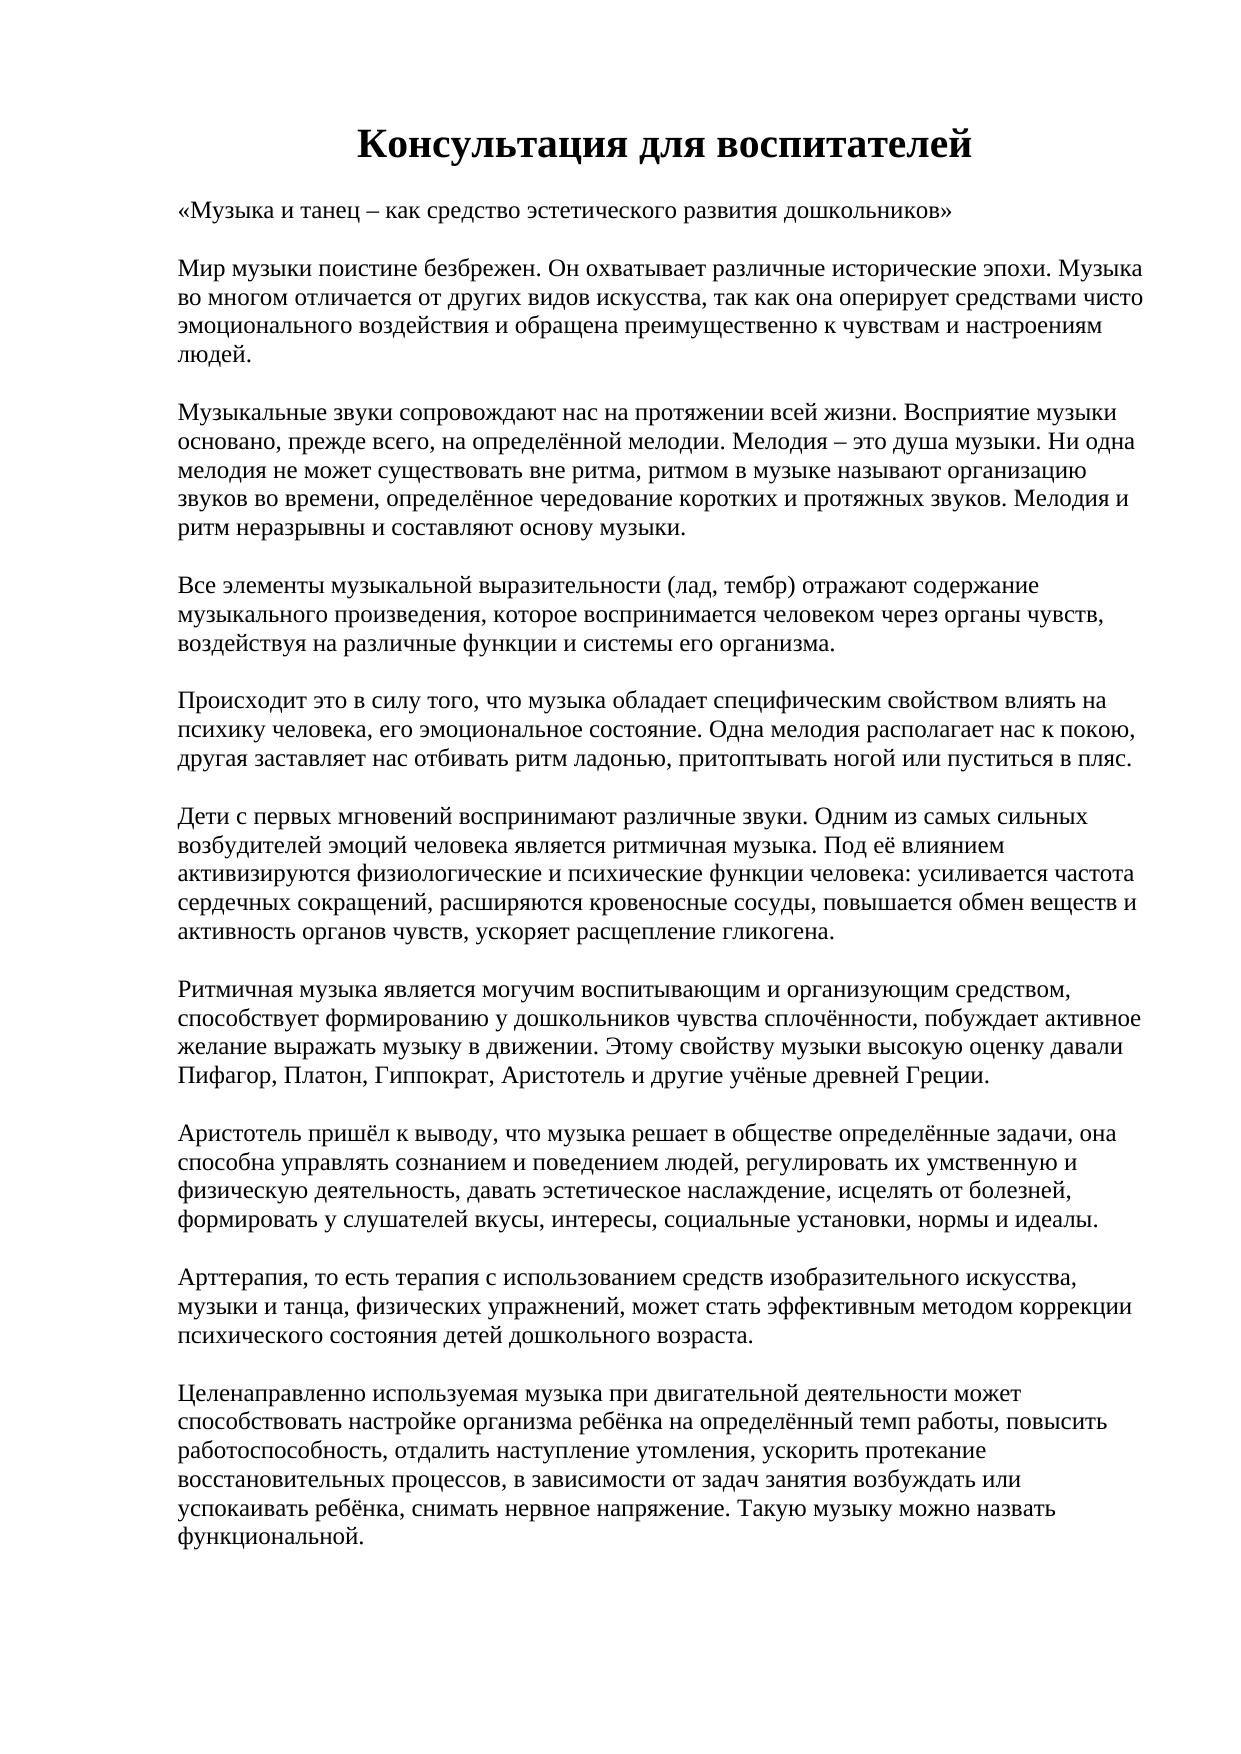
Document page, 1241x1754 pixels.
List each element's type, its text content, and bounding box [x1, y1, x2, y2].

text Дети с первых мгновений воспринимают различные звуки. Одним из самых сильных возбудителей эмоций человека является ритмичная музыка. Под её влиянием активизируются физиологические и психические функции человека: усиливается частота сердечных сокращений, расширяются кровеносные сосуды, повышается обмен веществ и активность органов чувств, ускоряет расщепление гликогена. [177, 801, 1152, 945]
text Музыкальные звуки сопровождают нас на протяжении всей жизни. Восприятие музыки основано, прежде всего, на определённой мелодии. Мелодия – это душа музыки. Ни одна мелодия не может существовать вне ритма, ритмом в музыке называют организацию звуков во времени, определённое чередование коротких и протяжных звуков. Мелодия и ритм неразрывны и составляют основу музыки. [177, 397, 1152, 541]
text Аристотель пришёл к выводу, что музыка решает в обществе определённые задачи, она способна управлять сознанием и поведением людей, регулировать их умственную и физическую деятельность, давать эстетическое наслаждение, исцелять от болезней, формировать у слушателей вкусы, интересы, социальные установки, нормы и идеалы. [177, 1118, 1152, 1233]
text «Музыка и танец – как средство эстетического развития дошкольников» [177, 195, 1152, 224]
text Мир музыки поистине безбрежен. Он охватывает различные исторические эпохи. Музыка во многом отличается от других видов искусства, так как она оперирует средствами чисто эмоционального воздействия и обращена преимущественно к чувствам и настроениям людей. [177, 253, 1152, 368]
text Происходит это в силу того, что музыка обладает специфическим свойством влиять на психику человека, его эмоциональное состояние. Одна мелодия располагает нас к покою, другая заставляет нас отбивать ритм ладонью, притоптывать ногой или пуститься в пляс. [177, 686, 1152, 772]
text Целенаправленно используемая музыка при двигательной деятельности может способствовать настройке организма ребёнка на определённый темп работы, повысить работоспособность, отдалить наступление утомления, ускорить протекание восстановительных процессов, в зависимости от задач занятия возбуждать или успокаивать ребёнка, снимать нервное напряжение. Такую музыку можно назвать функциональной. [177, 1378, 1152, 1550]
text Ритмичная музыка является могучим воспитывающим и организующим средством, способствует формированию у дошкольников чувства сплочённости, побуждает активное желание выражать музыку в движении. Этому свойству музыки высокую оценку давали Пифагор, Платон, Гиппократ, Аристотель и другие учёные древней Греции. [177, 974, 1152, 1089]
text Консультация для воспитателей [177, 118, 1152, 166]
text Все элементы музыкальной выразительности (лад, тембр) отражают содержание музыкального произведения, которое воспринимается человеком через органы чувств, воздействуя на различные функции и системы его организма. [177, 570, 1152, 656]
text Арттерапия, то есть терапия с использованием средств изобразительного искусства, музыки и танца, физических упражнений, может стать эффективным методом коррекции психического состояния детей дошкольного возраста. [177, 1262, 1152, 1348]
